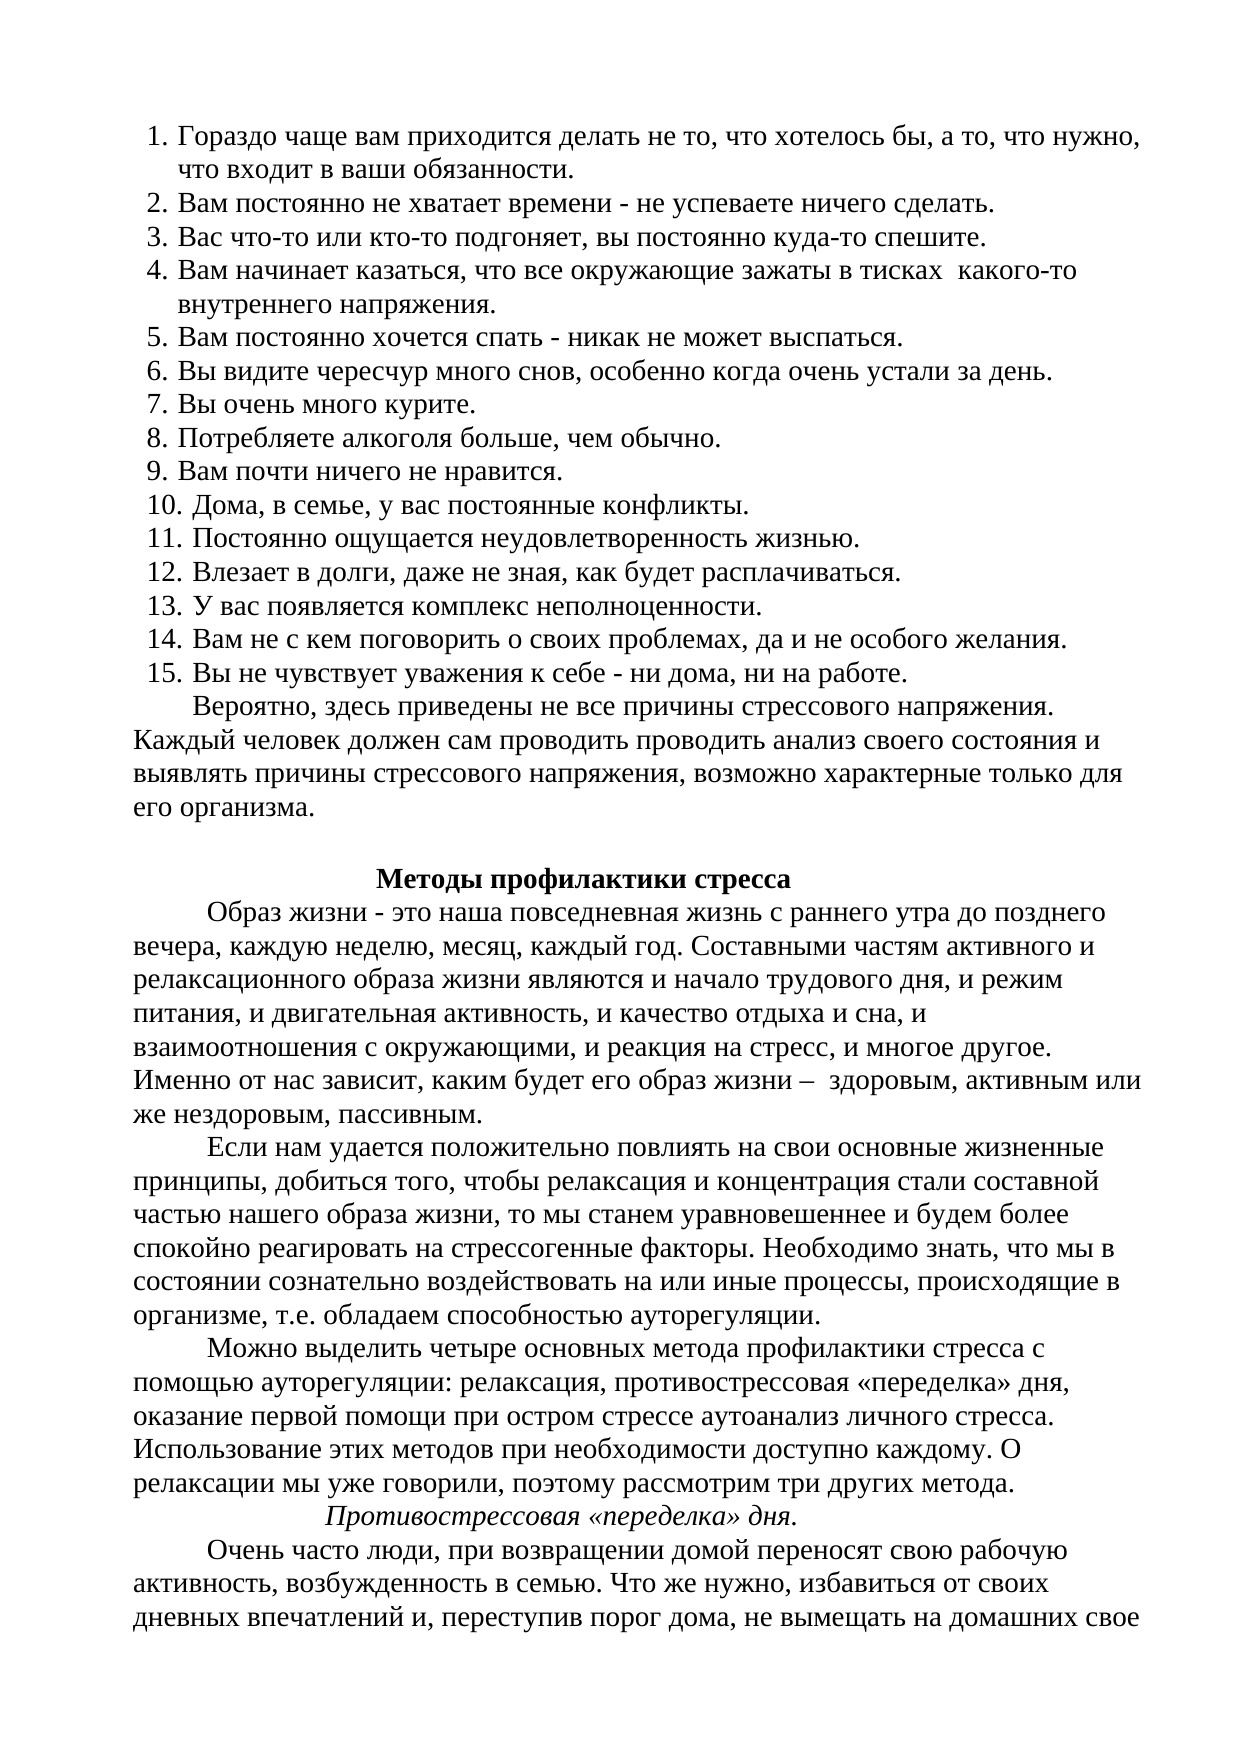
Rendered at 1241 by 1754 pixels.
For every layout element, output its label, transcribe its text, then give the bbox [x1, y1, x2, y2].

list Вы не чувствует уважения к себе - ни дома, ни на работе. [146, 655, 1152, 688]
text Можно выделить четыре основных метода профилактики стресса с помощью ауторегуляции: релаксация, противострессовая «переделка» дня, оказание первой помощи при остром стрессе аутоанализ личного стресса. Использование этих методов при необходимости доступно каждому. О релаксации мы уже говорили, поэтому рассмотрим три других метода. [133, 1331, 1152, 1498]
text Образ жизни - это наша повседневная жизнь с раннего утра до позднего вечера, каждую неделю, месяц, каждый год. Составными частям активного и релаксационного образа жизни являются и начало трудового дня, и режим питания, и двигательная активность, и качество отдыха и сна, и взаимоотношения с окружающими, и реакция на стресс, и многое другое. Именно от нас зависит, каким будет его образ жизни – здоровым, активным или же нездоровым, пассивным. [133, 894, 1152, 1129]
list Вы очень много курите. [146, 386, 1152, 420]
list Вам постоянно не хватает времени - не успеваете ничего сделать. [146, 185, 1152, 219]
text Если нам удается положительно повлиять на свои основные жизненные принципы, добиться того, чтобы релаксация и концентрация стали составной частью нашего образа жизни, то мы станем уравновешеннее и будем более спокойно реагировать на стрессогенные факторы. Необходимо знать, что мы в состоянии сознательно воздействовать на или иные процессы, происходящие в организме, т.е. обладаем способностью ауторегуляции. [133, 1129, 1152, 1331]
text Вероятно, здесь приведены не все причины стрессового напряжения. Каждый человек должен сам проводить проводить анализ своего состояния и выявлять причины стрессового напряжения, возможно характерные только для его организма. [133, 688, 1152, 822]
text Противострессовая «переделка» дня. [207, 1498, 1152, 1532]
list Вы видите чересчур много снов, особенно когда очень устали за день. [146, 353, 1152, 386]
list Вас что-то или кто-то подгоняет, вы постоянно куда-то спешите. [146, 219, 1152, 252]
list Вам не с кем поговорить о своих проблемах, да и не особого желания. [146, 621, 1152, 655]
list Вам постоянно хочется спать - никак не может выспаться. [146, 319, 1152, 353]
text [133, 1532, 1152, 1632]
list Постоянно ощущается неудовлетворенность жизнью. [146, 521, 1152, 554]
list Влезает в долги, даже не зная, как будет расплачиваться. [146, 554, 1152, 588]
list Дома, в семье, у вас постоянные конфликты. [146, 487, 1152, 521]
list Гораздо чаще вам приходится делать не то, что хотелось бы, а то, что нужно, что входит в ваши обязанности. [146, 118, 1152, 185]
list У вас появляется комплекс неполноценности. [146, 588, 1152, 621]
list Вам почти ничего не нравится. [146, 453, 1152, 487]
text Методы профилактики стресса [207, 861, 1152, 894]
list Вам начинает казаться, что все окружающие зажаты в тисках какого-то внутреннего напряжения. [146, 252, 1152, 319]
list Потребляете алкоголя больше, чем обычно. [146, 420, 1152, 453]
